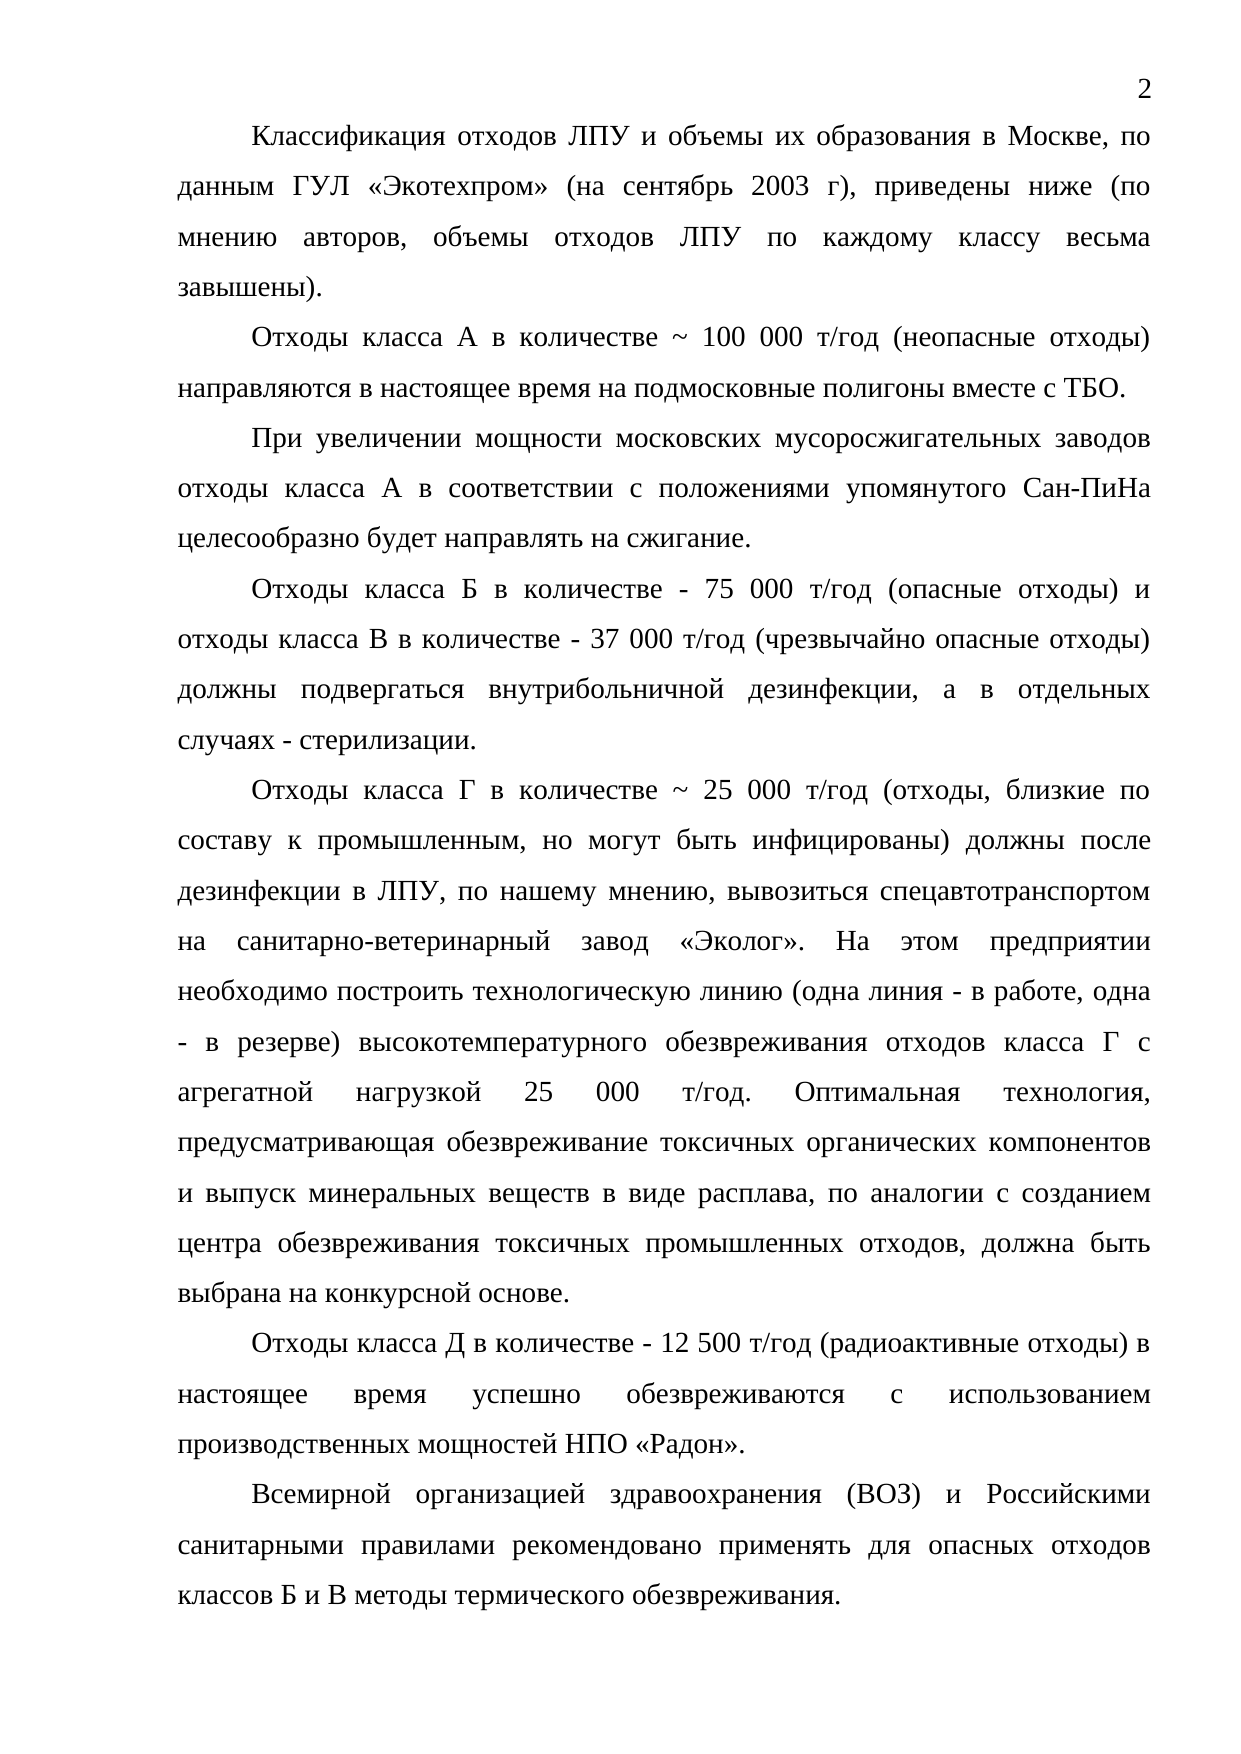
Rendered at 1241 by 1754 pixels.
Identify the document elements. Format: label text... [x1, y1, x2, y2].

text Классификация отходов ЛПУ и объемы их образования в Москве, по данным ГУЛ «Экотехпром» (на сентябрь 2003 г), приведены ниже (по мнению авторов, объемы отходов ЛПУ по каждому классу весьма завышены). [177, 118, 1152, 303]
text Отходы класса Б в количестве - 75 000 т/год (опасные отходы) и отходы класса В в количестве - 37 000 т/год (чрезвычайно опасные отходы) должны подвергаться внутрибольничной дезинфекции, а в отдельных случаях - стерилизации. [177, 571, 1152, 755]
text Всемирной организацией здравоохранения (ВОЗ) и Российскими санитарными правилами рекомендовано применять для опасных отходов классов Б и В методы термического обезвреживания. [177, 1477, 1152, 1611]
text Отходы класса А в количестве ~ 100 000 т/год (неопасные отходы) направляются в настоящее время на подмосковные полигоны вместе с ТБО. [177, 319, 1152, 403]
text Отходы класса Д в количестве - 12 500 т/год (радиоактивные отходы) в настоящее время успешно обезвреживаются с использованием производственных мощностей НПО «Радон». [177, 1326, 1152, 1460]
text Отходы класса Г в количестве ~ 25 000 т/год (отходы, близкие по составу к промышленным, но могут быть инфицированы) должны после дезинфекции в ЛПУ, по нашему мнению, вывозиться спецавтотранспортом на санитарно-ветеринарный завод «Эколог». На этом предприятии необходимо построить технологическую линию (одна линия - в работе, одна - в резерве) высокотемпературного обезвреживания отходов класса Г с агрегатной нагрузкой 25 000 т/год. Оптимальная технология, предусматривающая обезвреживание токсичных органических компонентов и выпуск минеральных веществ в виде расплава, по аналогии с созданием центра обезвреживания токсичных промышленных отходов, должна быть выбрана на конкурсной основе. [177, 772, 1152, 1309]
text При увеличении мощности московских мусоросжигательных заводов отходы класса А в соответствии с положениями упомянутого Сан-ПиНа целесообразно будет направлять на сжигание. [177, 420, 1152, 554]
